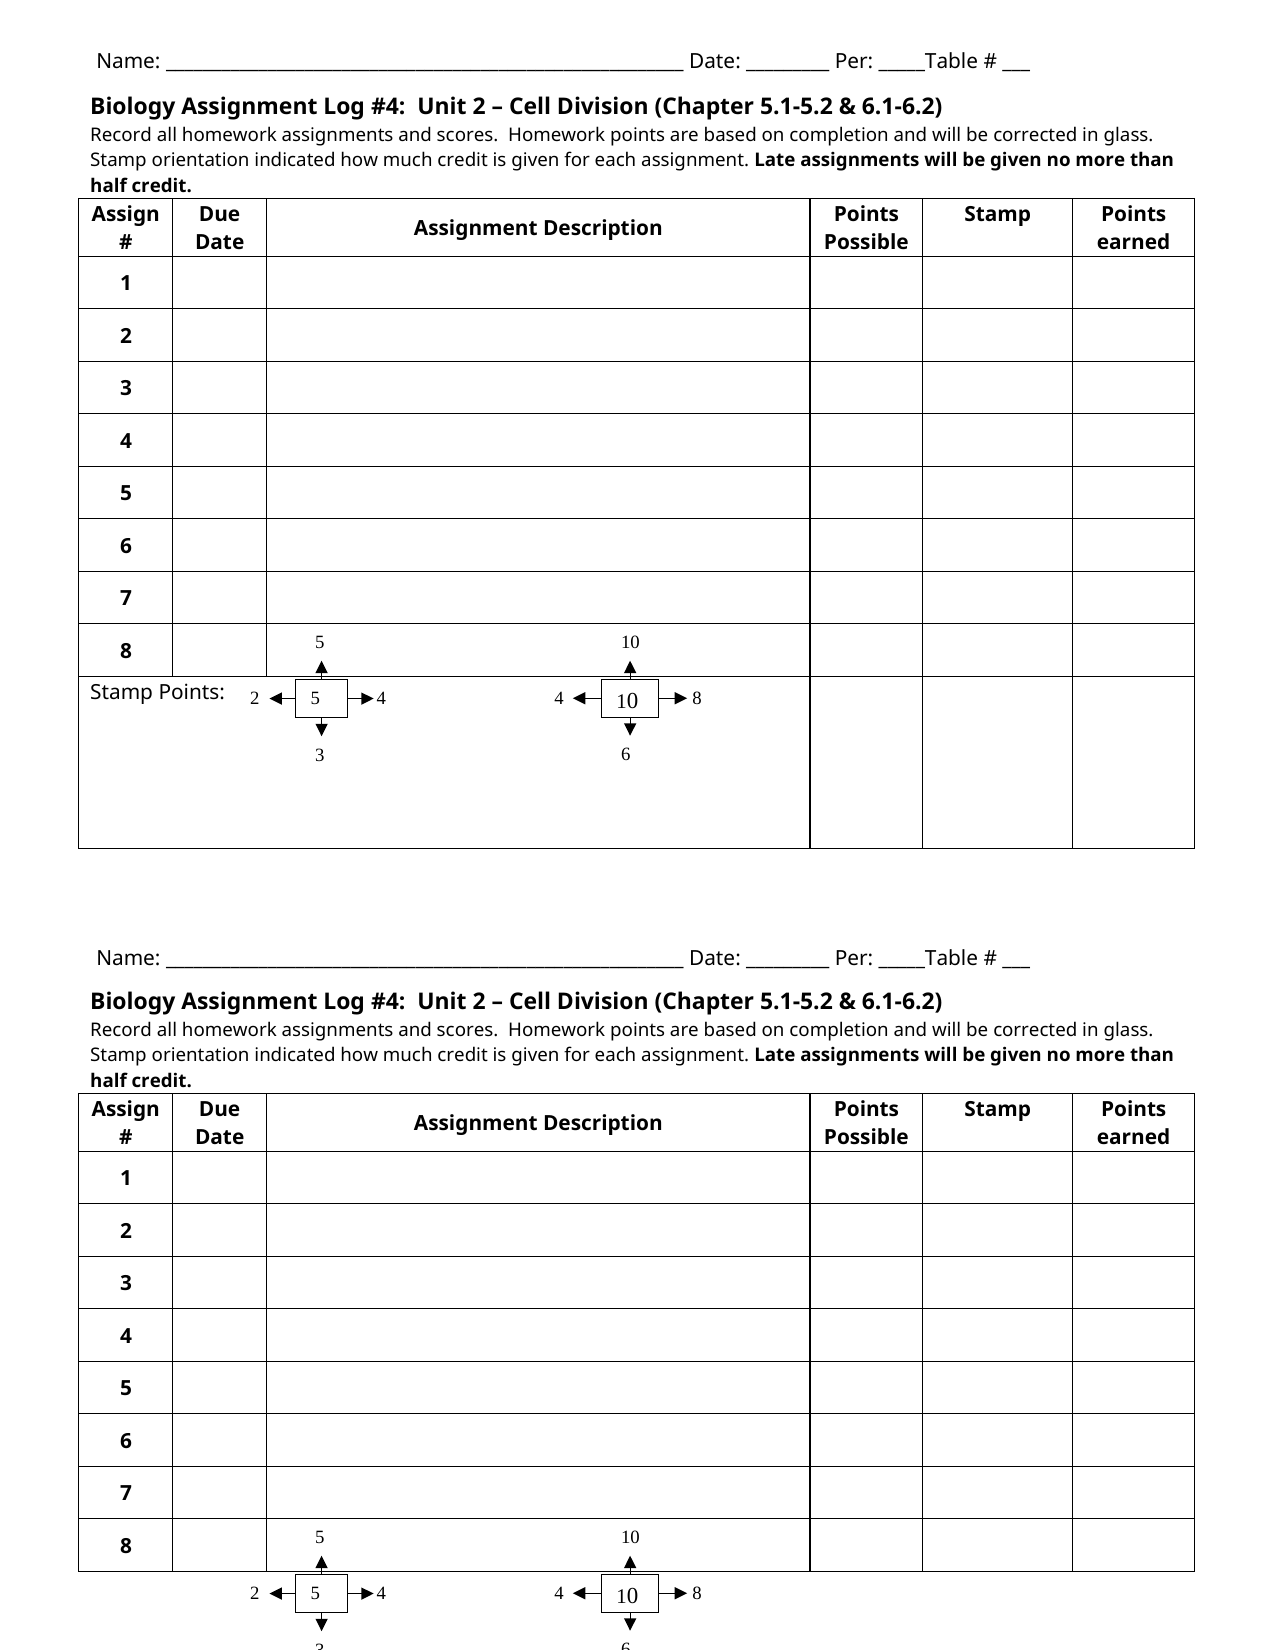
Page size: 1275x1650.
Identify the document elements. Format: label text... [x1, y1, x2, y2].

table_cell [173, 572, 266, 623]
table_cell 8 [79, 624, 172, 676]
table_cell [267, 257, 809, 308]
table_cell [267, 624, 809, 676]
table_cell [173, 257, 266, 308]
table_cell 5 [79, 467, 172, 518]
table_header Assignment Description [267, 199, 809, 256]
table_cell [173, 1362, 266, 1413]
table_cell [923, 1414, 1072, 1466]
table_cell [267, 1152, 809, 1203]
table_cell 4 [79, 414, 172, 466]
table_cell 6 [79, 1414, 172, 1466]
table_cell [811, 309, 922, 361]
table_cell [811, 519, 922, 571]
table_cell 8 [79, 1519, 172, 1571]
table_cell [811, 1362, 922, 1413]
table_cell [1073, 1257, 1194, 1308]
table_cell [923, 1467, 1072, 1518]
table_cell [173, 309, 266, 361]
table_cell 6 [79, 519, 172, 571]
table_cell [173, 1414, 266, 1466]
table_cell [1073, 1519, 1194, 1571]
table_cell [923, 1204, 1072, 1256]
table_cell [173, 1152, 266, 1203]
table_cell [923, 1519, 1072, 1571]
table_cell [811, 624, 922, 676]
table_cell [173, 1257, 266, 1308]
table_cell [923, 624, 1072, 676]
text Biology Assignment Log #4: Unit 2 – Cell Division (Chapter 5.1-5.2 & 6.1-6.2) [90, 90, 1185, 121]
table_cell [1073, 1152, 1194, 1203]
table_cell [173, 519, 266, 571]
table_cell [267, 1204, 809, 1256]
table_cell [811, 257, 922, 308]
table_header Points earned [1073, 1094, 1194, 1151]
table_header Points Possible [811, 199, 922, 256]
table_cell 3 [79, 362, 172, 413]
table_cell [923, 257, 1072, 308]
table_cell [811, 1467, 922, 1518]
table_cell [811, 1519, 922, 1571]
table_cell [1073, 1309, 1194, 1361]
table_cell [923, 519, 1072, 571]
text Record all homework assignments and scores. Homework points are based on completion and will be corrected in glass. Stamp orientation indicated how much credit is given for each assignment. Late assignments will be given no more than half credit. [90, 121, 1185, 198]
table_cell [1073, 1414, 1194, 1466]
table_cell [267, 1362, 809, 1413]
table_cell [1073, 572, 1194, 623]
table_cell [923, 677, 1072, 848]
table_cell [173, 1467, 266, 1518]
table_cell 1 [79, 257, 172, 308]
table_header Assign # [79, 1094, 172, 1151]
table_cell [811, 1414, 922, 1466]
table_cell 1 [79, 1152, 172, 1203]
table_cell [1073, 257, 1194, 308]
table_cell [923, 1152, 1072, 1203]
table_cell [1073, 1362, 1194, 1413]
table_cell [923, 1309, 1072, 1361]
table_cell 5 [79, 1362, 172, 1413]
table_cell 7 [79, 1467, 172, 1518]
table_cell [811, 362, 922, 413]
table_cell [267, 414, 809, 466]
table_header Stamp [923, 199, 1072, 256]
table_cell [267, 467, 809, 518]
table_cell [267, 1467, 809, 1518]
table_cell [1073, 624, 1194, 676]
table_cell [811, 1204, 922, 1256]
table_cell [811, 1152, 922, 1203]
table_cell [1073, 1467, 1194, 1518]
table_cell [811, 467, 922, 518]
table_cell [1073, 1204, 1194, 1256]
table_cell [923, 414, 1072, 466]
table_cell Stamp Points: [79, 677, 809, 848]
table_cell 3 [79, 1257, 172, 1308]
table_cell [267, 1414, 809, 1466]
table_cell [923, 572, 1072, 623]
table_cell [923, 467, 1072, 518]
table_cell [1073, 677, 1194, 848]
table_cell [267, 1257, 809, 1308]
table_header Stamp [923, 1094, 1072, 1151]
table_header Assignment Description [267, 1094, 809, 1151]
table_cell 7 [79, 572, 172, 623]
table_cell [923, 1257, 1072, 1308]
table_cell [923, 362, 1072, 413]
table_cell [811, 1309, 922, 1361]
table_cell [1073, 362, 1194, 413]
table_cell [173, 467, 266, 518]
table_header Points Possible [811, 1094, 922, 1151]
table_header Assign # [79, 199, 172, 256]
text Record all homework assignments and scores. Homework points are based on completion and will be corrected in glass. Stamp orientation indicated how much credit is given for each assignment. Late assignments will be given no more than half credit. [90, 1016, 1185, 1093]
table_cell [173, 414, 266, 466]
table_cell [811, 414, 922, 466]
table_cell 4 [79, 1309, 172, 1361]
table_cell [267, 309, 809, 361]
table_cell [923, 309, 1072, 361]
table_header Points earned [1073, 199, 1194, 256]
table_cell [1073, 519, 1194, 571]
table_cell 2 [79, 1204, 172, 1256]
table_cell [1073, 309, 1194, 361]
table_cell [267, 519, 809, 571]
table_cell [267, 572, 809, 623]
table_cell [1073, 414, 1194, 466]
table_cell [267, 362, 809, 413]
table_cell [811, 572, 922, 623]
table_cell [173, 362, 266, 413]
table_cell [811, 677, 922, 848]
table_cell 2 [79, 309, 172, 361]
table_cell [173, 624, 266, 676]
table_cell [1073, 467, 1194, 518]
table_cell [811, 1257, 922, 1308]
table_cell [173, 1204, 266, 1256]
table_cell [267, 1309, 809, 1361]
text Biology Assignment Log #4: Unit 2 – Cell Division (Chapter 5.1-5.2 & 6.1-6.2) [90, 985, 1185, 1016]
table_header Due Date [173, 1094, 266, 1151]
table_cell [173, 1519, 266, 1571]
table_cell [173, 1309, 266, 1361]
table_cell [923, 1362, 1072, 1413]
table_header Due Date [173, 199, 266, 256]
table_cell [267, 1519, 809, 1571]
